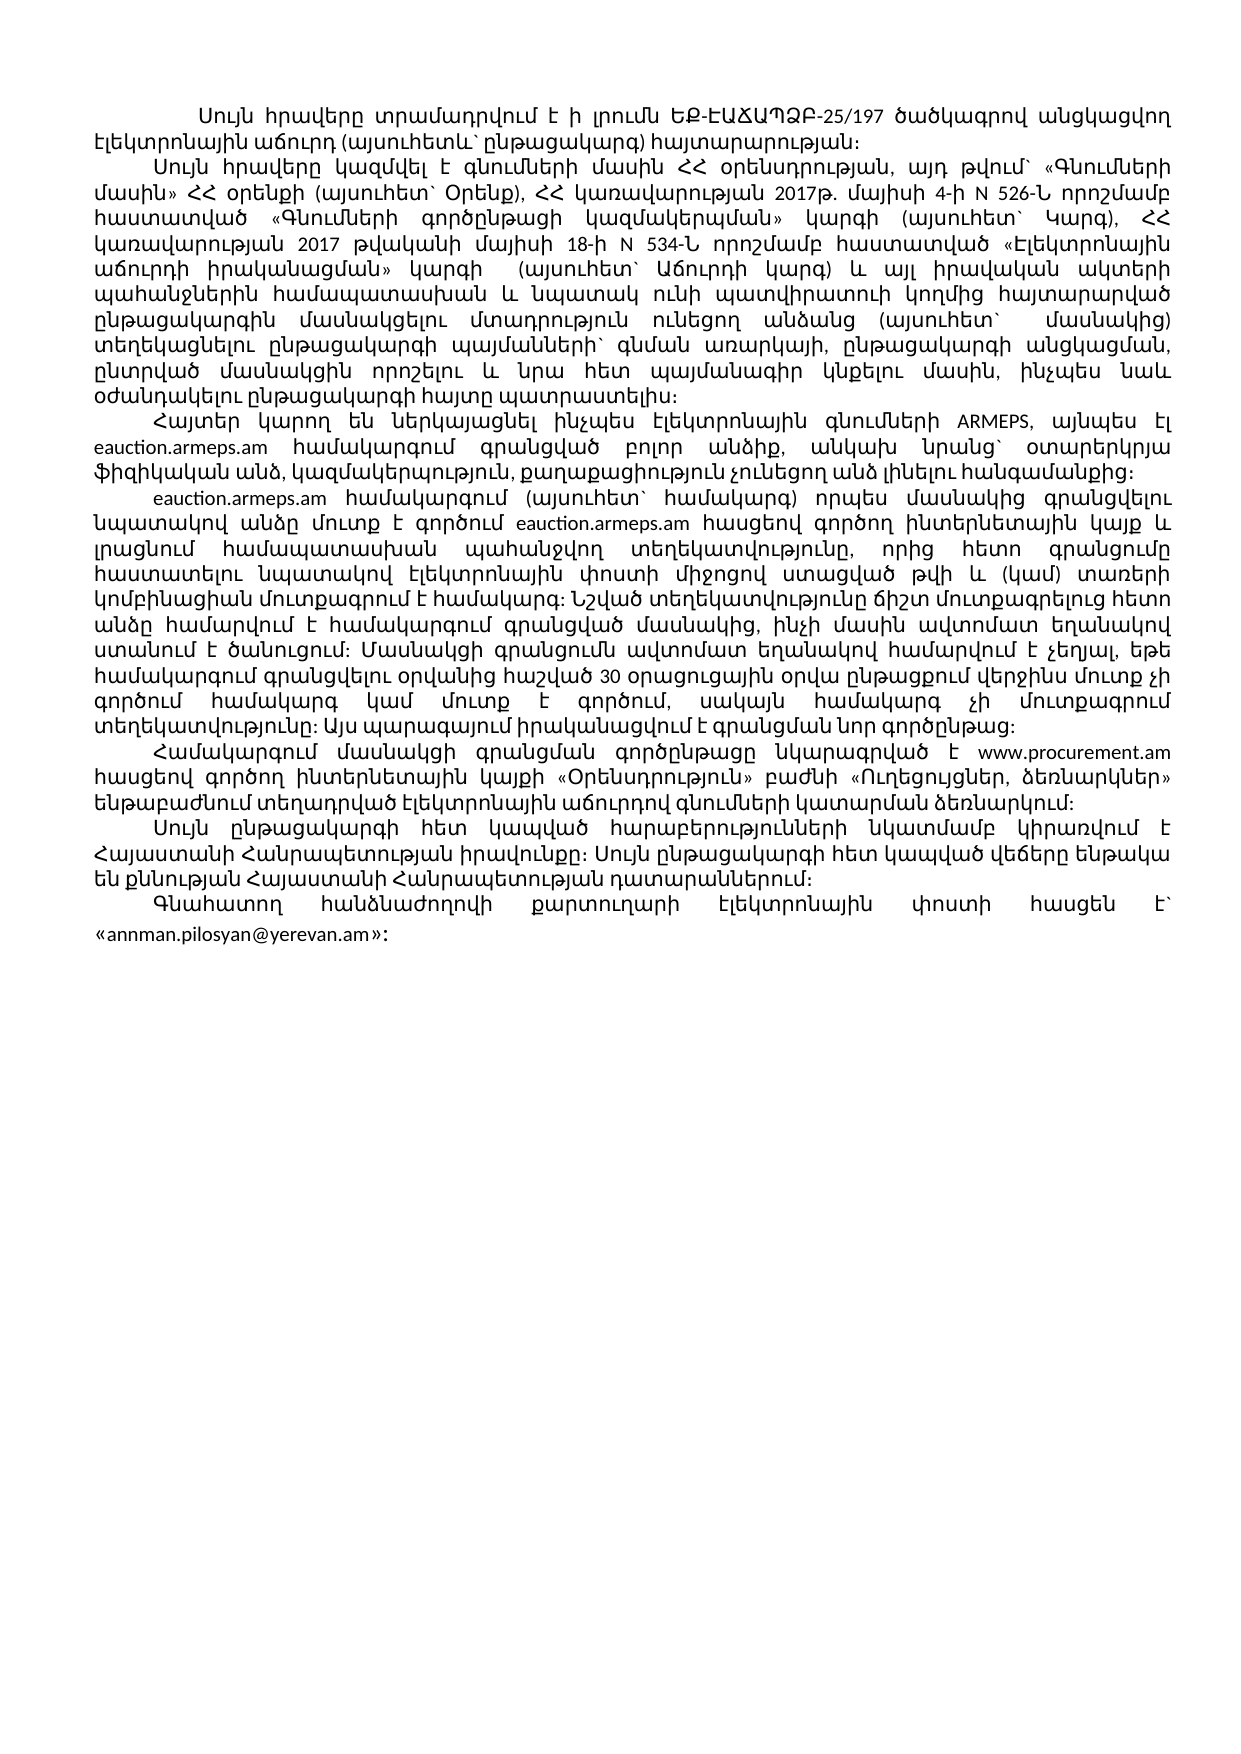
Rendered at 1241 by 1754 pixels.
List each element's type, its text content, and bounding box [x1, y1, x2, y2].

text Սույն հրավերը տրամադրվում է ի լրումն ԵՔ-ԷԱՃԱՊՁԲ-25/197 ծածկագրով անցկացվող էլեկտրոնային աճուրդ (այսուհետև` ընթացակարգ) հայտարարության։ [94, 104, 1171, 154]
text Սույն հրավերը կազմվել է գնումների մասին ՀՀ օրենսդրության, այդ թվում` «Գնումների մասին» ՀՀ օրենքի (այսուհետ` Օրենք), ՀՀ կառավարության 2017թ. մայիսի 4-ի N 526-Ն որոշմամբ հաստատված «Գնումների գործընթացի կազմակերպման» կարգի (այսուհետ` Կարգ), ՀՀ կառավարության 2017 թվականի մայիսի 18-ի N 534-Ն որոշմամբ հաստատված «Էլեկտրոնային աճուրդի իրականացման» կարգի (այսուհետ` Աճուրդի կարգ) և այլ իրավական ակտերի պահանջներին համապատասխան և նպատակ ունի պատվիրատուի կողմից հայտարարված ընթացակարգին մասնակցելու մտադրություն ունեցող անձանց (այսուհետ` մասնակից) տեղեկացնելու ընթացակարգի պայմանների` գնման առարկայի, ընթացակարգի անցկացման, ընտրված մասնակցին որոշելու և նրա հետ պայմանագիր կնքելու մասին, ինչպես նաև օժանդակելու ընթացակարգի հայտը պատրաստելիս։ [94, 154, 1171, 409]
text Հայտեր կարող են ներկայացնել ինչպես էլեկտրոնային գնումների ARMEPS, այնպես էլ eauction.armeps.am համակարգում գրանցված բոլոր անձիք, անկախ նրանց` օտարերկրյա ֆիզիկական անձ, կազմակերպություն, քաղաքացիություն չունեցող անձ լինելու հանգամանքից։ [94, 409, 1171, 485]
text eauction.armeps.am համակարգում (այսուհետ` համակարգ) որպես մասնակից գրանցվելու նպատակով անձը մուտք է գործում eauction.armeps.am հասցեով գործող ինտերնետային կայք և լրացնում համապատասխան պահանջվող տեղեկատվությունը, որից հետո գրանցումը հաստատելու նպատակով էլեկտրոնային փոստի միջոցով ստացված թվի և (կամ) տառերի կոմբինացիան մուտքագրում է համակարգ: Նշված տեղեկատվությունը ճիշտ մուտքագրելուց հետո անձը համարվում է համակարգում գրանցված մասնակից, ինչի մասին ավտոմատ եղանակով ստանում է ծանուցում: Մասնակցի գրանցումն ավտոմատ եղանակով համարվում է չեղյալ, եթե համակարգում գրանցվելու օրվանից հաշված 30 օրացուցային օրվա ընթացքում վերջինս մուտք չի գործում համակարգ կամ մուտք է գործում, սակայն համակարգ չի մուտքագրում տեղեկատվությունը: Այս պարագայում իրականացվում է գրանցման նոր գործընթաց: [94, 485, 1171, 739]
text Համակարգում մասնակցի գրանցման գործընթացը նկարագրված է www.procurement.am հասցեով գործող ինտերնետային կայքի «Օրենսդրություն» բաժնի «Ուղեցույցներ, ձեռնարկներ» ենթաբաժնում տեղադրված էլեկտրոնային աճուրդով գնումների կատարման ձեռնարկում: [94, 739, 1171, 815]
text Գնահատող հանձնաժողովի քարտուղարի էլեկտրոնային փոստի հասցեն է` «annman.pilosyan@yerevan.am»: [94, 892, 1171, 948]
text Սույն ընթացակարգի հետ կապված հարաբերությունների նկատմամբ կիրառվում է Հայաստանի Հանրապետության իրավունքը։ Սույն ընթացակարգի հետ կապված վեճերը ենթակա են քննության Հայաստանի Հանրապետության դատարաններում։ [94, 815, 1171, 892]
